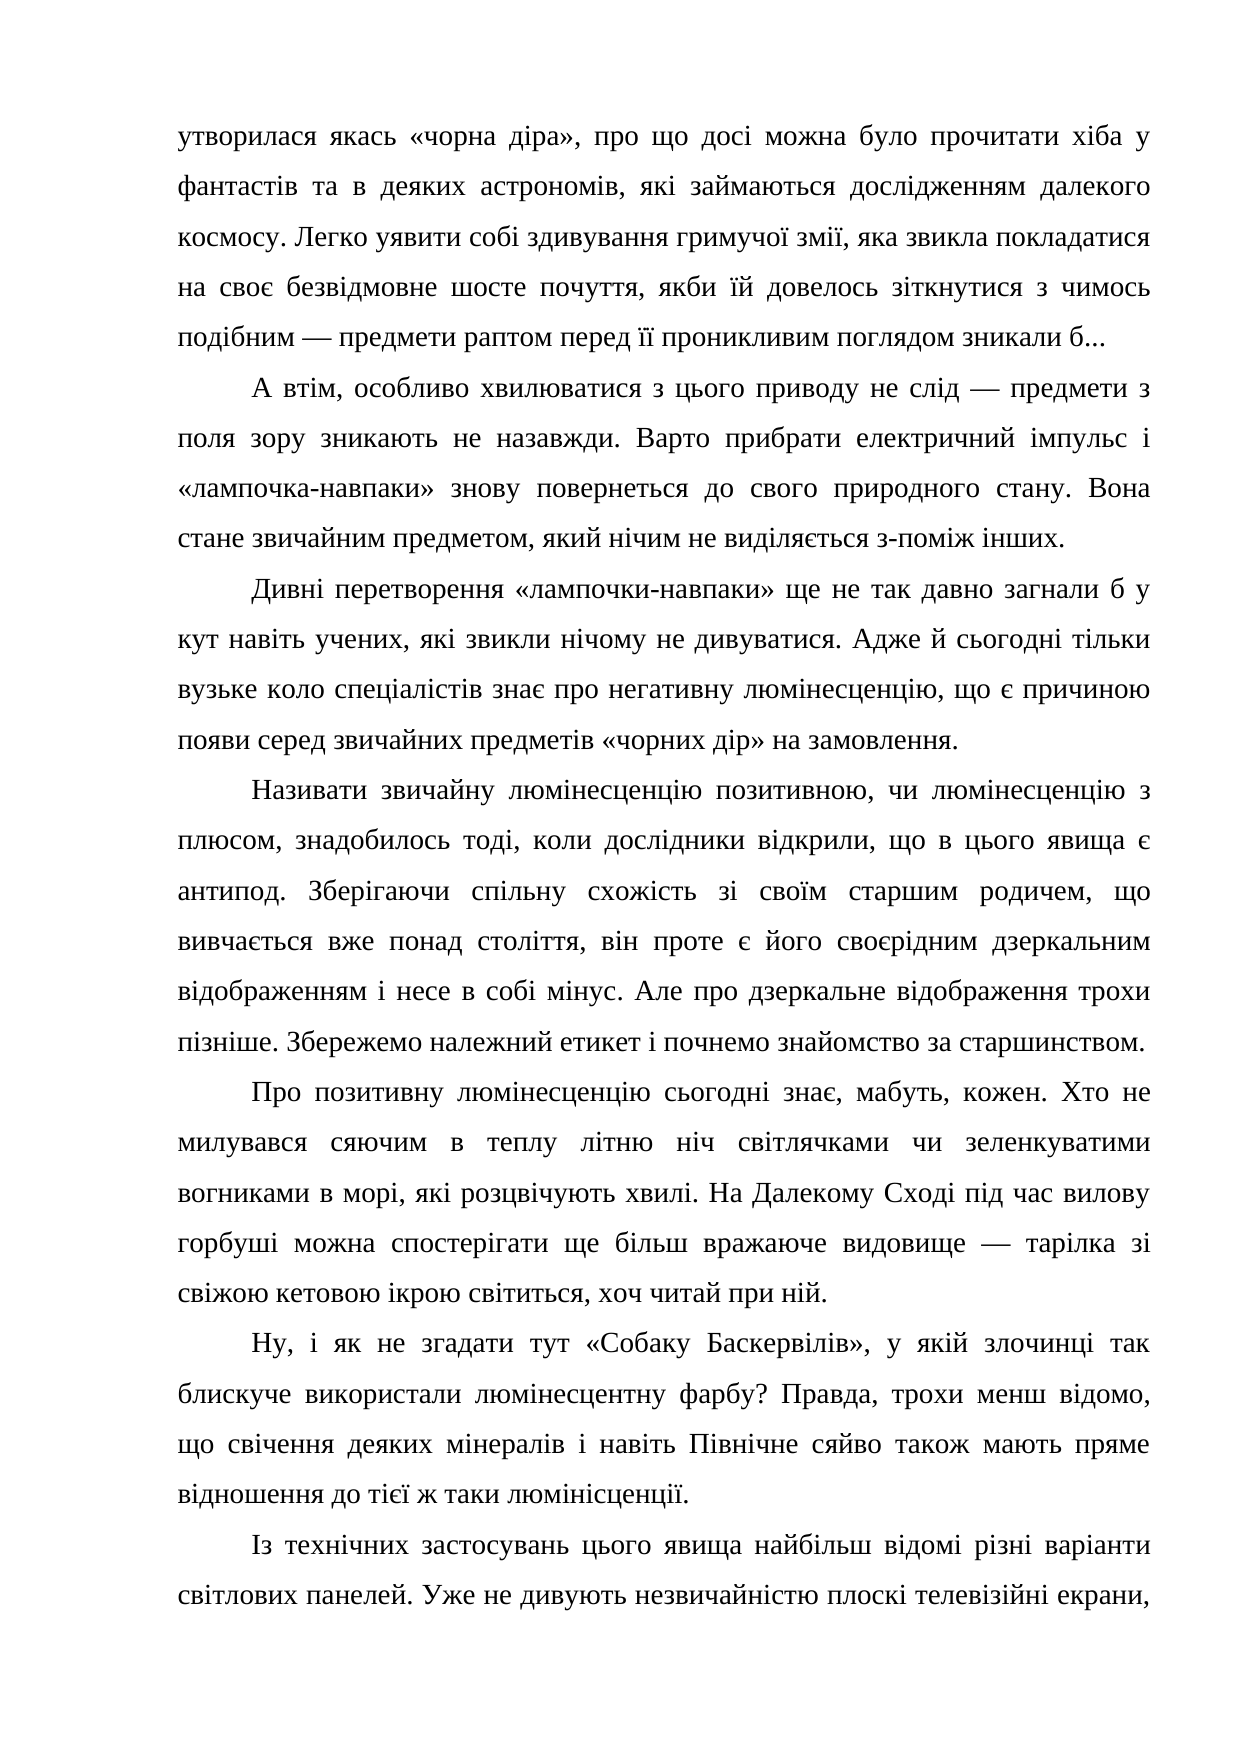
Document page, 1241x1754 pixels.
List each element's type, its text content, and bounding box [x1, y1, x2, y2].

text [177, 1527, 1152, 1611]
text Дивні перетворення «лампочки-навпаки» ще не так давно загнали б у кут навіть учених, які звикли нічому не дивуватися. Адже й сьогодні тільки вузьке коло спеціалістів знає про негативну люмінесценцію, що є причиною появи серед звичайних предметів «чорних дір» на замовлення. [177, 571, 1152, 755]
text А втім, особливо хвилюватися з цього приводу не слід — предмети з поля зору зникають не назавжди. Варто прибрати електричний імпульс і «лампочка-навпаки» знову повернеться до свого природного стану. Вона стане звичайним предметом, який нічим не виділяється з-поміж інших. [177, 370, 1152, 554]
text Називати звичайну люмінесценцію позитивною, чи люмінесценцію з плюсом, знадобилось тоді, коли дослідники відкрили, що в цього явища є антипод. Зберігаючи спільну схожість зі своїм старшим родичем, що вивчається вже понад століття, він проте є його своєрідним дзеркальним відображенням і несе в собі мінус. Але про дзеркальне відображення трохи пізніше. Збережемо належний етикет і почнемо знайомство за старшинством. [177, 772, 1152, 1057]
text Про позитивну люмінесценцію сьогодні знає, мабуть, кожен. Хто не милувався сяючим в теплу літню ніч світлячками чи зеленкуватими вогниками в морі, які розцвічують хвилі. На Далекому Сході під час вилову горбуші можна спостерігати ще більш вражаюче видовище — тарілка зі свіжою кетовою ікрою світиться, хоч читай при ній. [177, 1074, 1152, 1309]
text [177, 118, 1152, 353]
text Ну, і як не згадати тут «Собаку Баскервілів», у якій злочинці так блискуче використали люмінесцентну фарбу? Правда, трохи менш відомо, що свічення деяких мінералів і навіть Північне сяйво також мають пряме відношення до тієї ж таки люмінісценції. [177, 1326, 1152, 1510]
